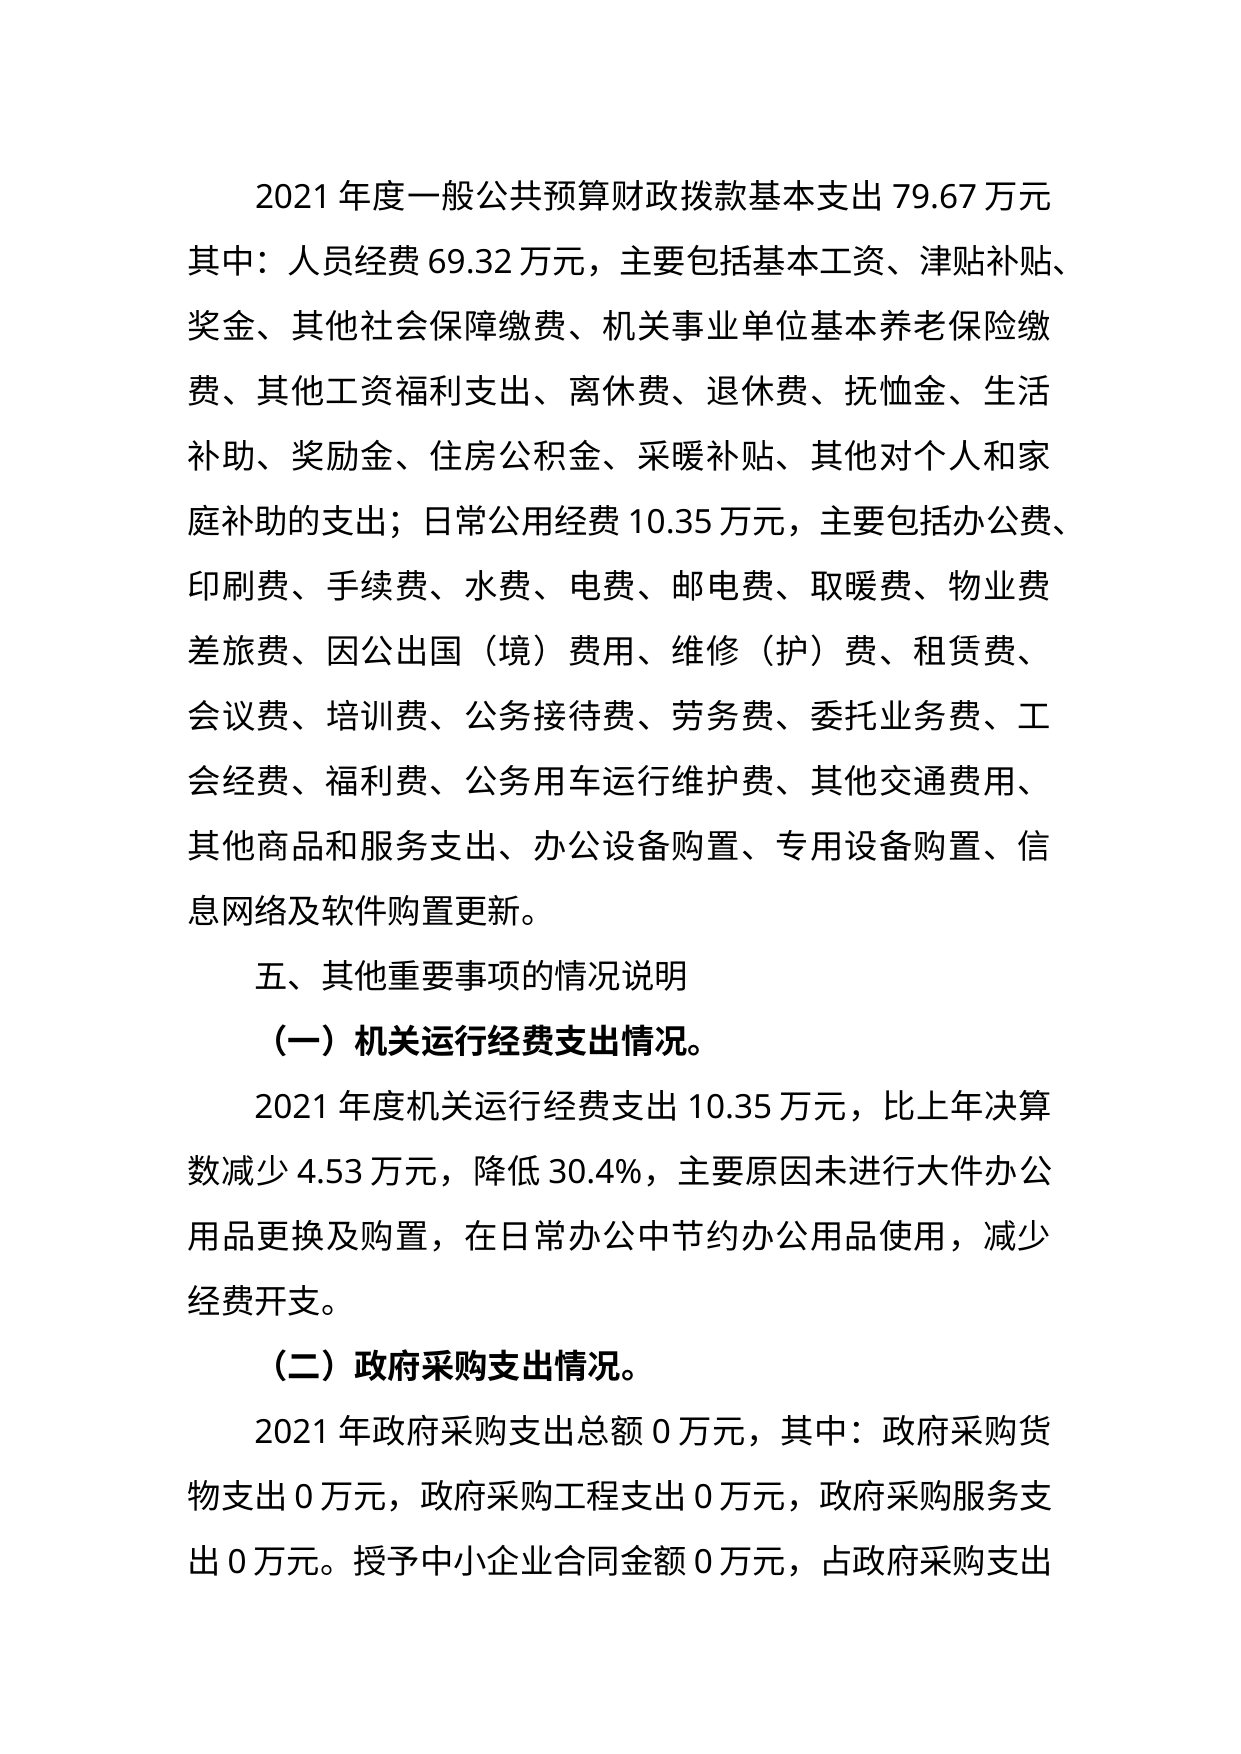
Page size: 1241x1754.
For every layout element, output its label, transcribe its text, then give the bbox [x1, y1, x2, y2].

text （二）政府采购支出情况。 [187, 1332, 1053, 1397]
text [187, 1397, 1053, 1592]
text （一）机关运行经费支出情况。 [187, 1007, 1053, 1072]
text 五、其他重要事项的情况说明 [187, 942, 1053, 1007]
text 2021年度一般公共预算财政拨款基本支出79.67万元，其中：人员经费69.32万元，主要包括基本工资、津贴补贴、奖金、其他社会保障缴费、机关事业单位基本养老保险缴费、其他工资福利支出、离休费、退休费、抚恤金、生活补助、奖励金、住房公积金、采暖补贴、其他对个人和家庭补助的支出；日常公用经费10.35万元，主要包括办公费、印刷费、手续费、水费、电费、邮电费、取暖费、物业费、差旅费、因公出国（境）费用、维修（护）费、租赁费、会议费、培训费、公务接待费、劳务费、委托业务费、工会经费、福利费、公务用车运行维护费、其他交通费用、其他商品和服务支出、办公设备购置、专用设备购置、信息网络及软件购置更新。 [187, 162, 1053, 942]
text 2021年度机关运行经费支出10.35万元，比上年决算数减少4.53万元，降低30.4%，主要原因未进行大件办公用品更换及购置，在日常办公中节约办公用品使用，减少经费开支。 [187, 1072, 1053, 1332]
